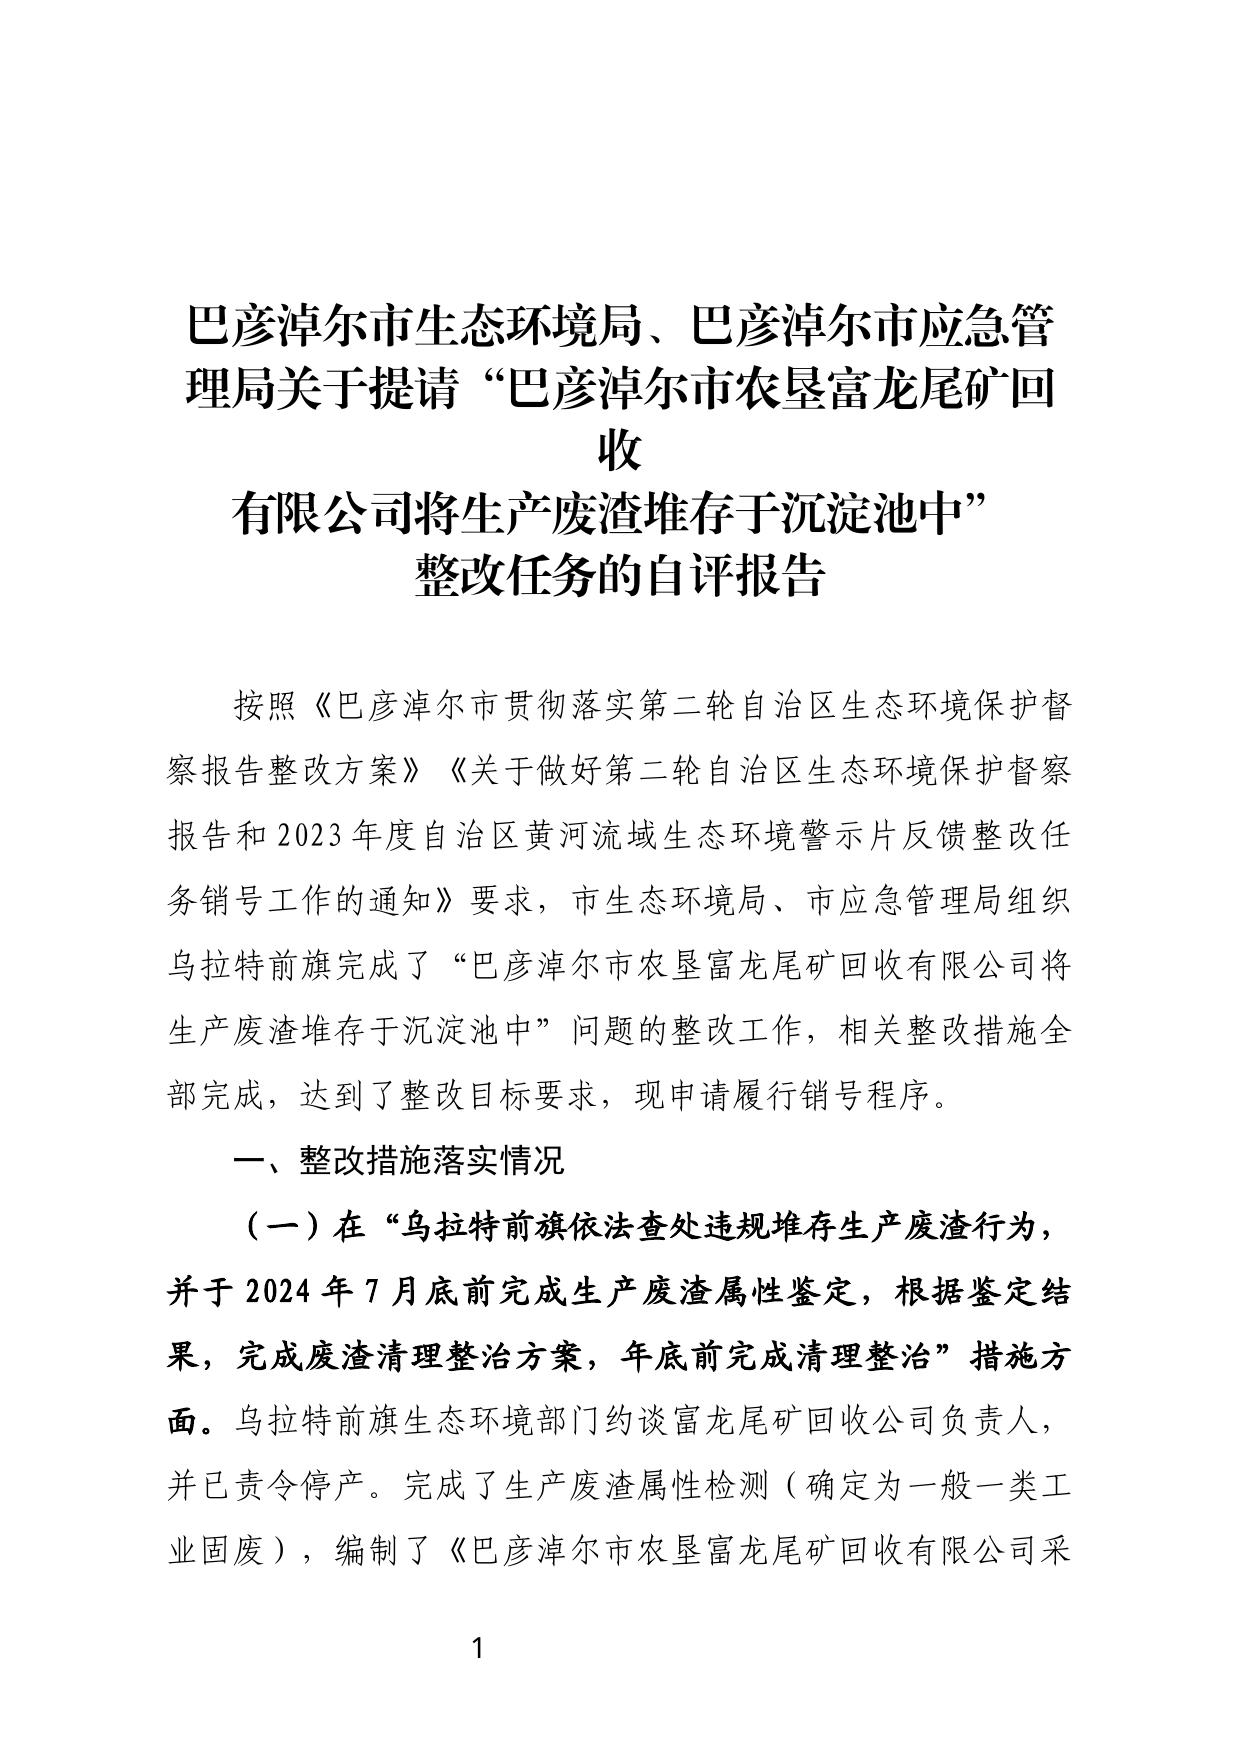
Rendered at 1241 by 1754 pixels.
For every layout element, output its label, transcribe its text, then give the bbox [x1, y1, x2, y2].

text 整改任务的自评报告 [157, 542, 1083, 606]
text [165, 1191, 1075, 1581]
text 巴彦淖尔市生态环境局、巴彦淖尔市应急管理局关于提请“巴彦淖尔市农垦富龙尾矿回收 [165, 292, 1075, 479]
text 按照《巴彦淖尔市贯彻落实第二轮自治区生态环境保护督察报告整改方案》《关于做好第二轮自治区生态环境保护督察报告和2023年度自治区黄河流域生态环境警示片反馈整改任务销号工作的通知》要求，市生态环境局、市应急管理局组织乌拉特前旗完成了“巴彦淖尔市农垦富龙尾矿回收有限公司将生产废渣堆存于沉淀池中”问题的整改工作，相关整改措施全部完成，达到了整改目标要求，现申请履行销号程序。 [165, 671, 1075, 1126]
text 有限公司将生产废渣堆存于沉淀池中” [165, 479, 1075, 542]
text 一、整改措施落实情况 [165, 1126, 1075, 1191]
